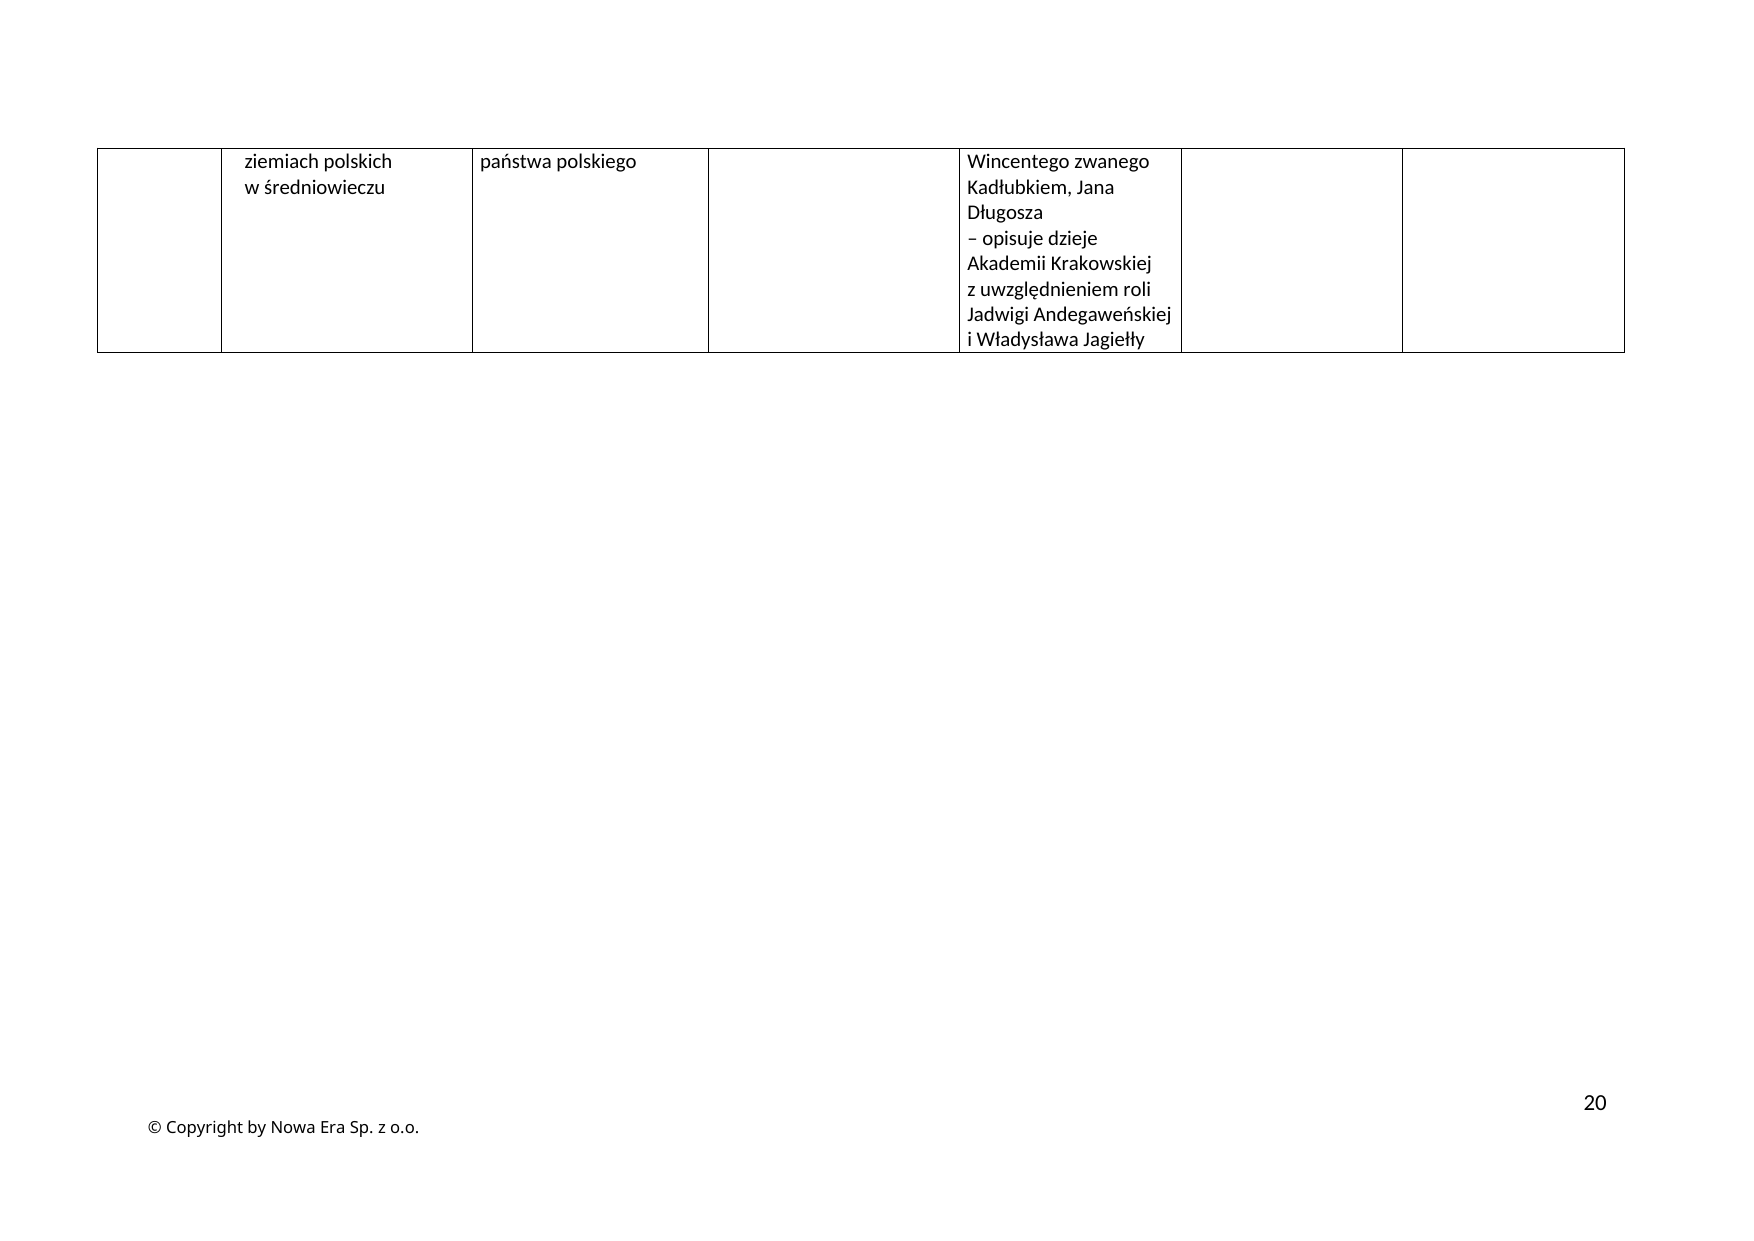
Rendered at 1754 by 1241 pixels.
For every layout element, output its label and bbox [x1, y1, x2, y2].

table_cell [960, 149, 1181, 352]
table_cell [709, 149, 959, 352]
table_cell [1403, 149, 1624, 352]
table_cell [473, 149, 708, 352]
table_cell [1182, 149, 1402, 352]
table_cell [222, 149, 472, 352]
table_cell [98, 149, 221, 352]
